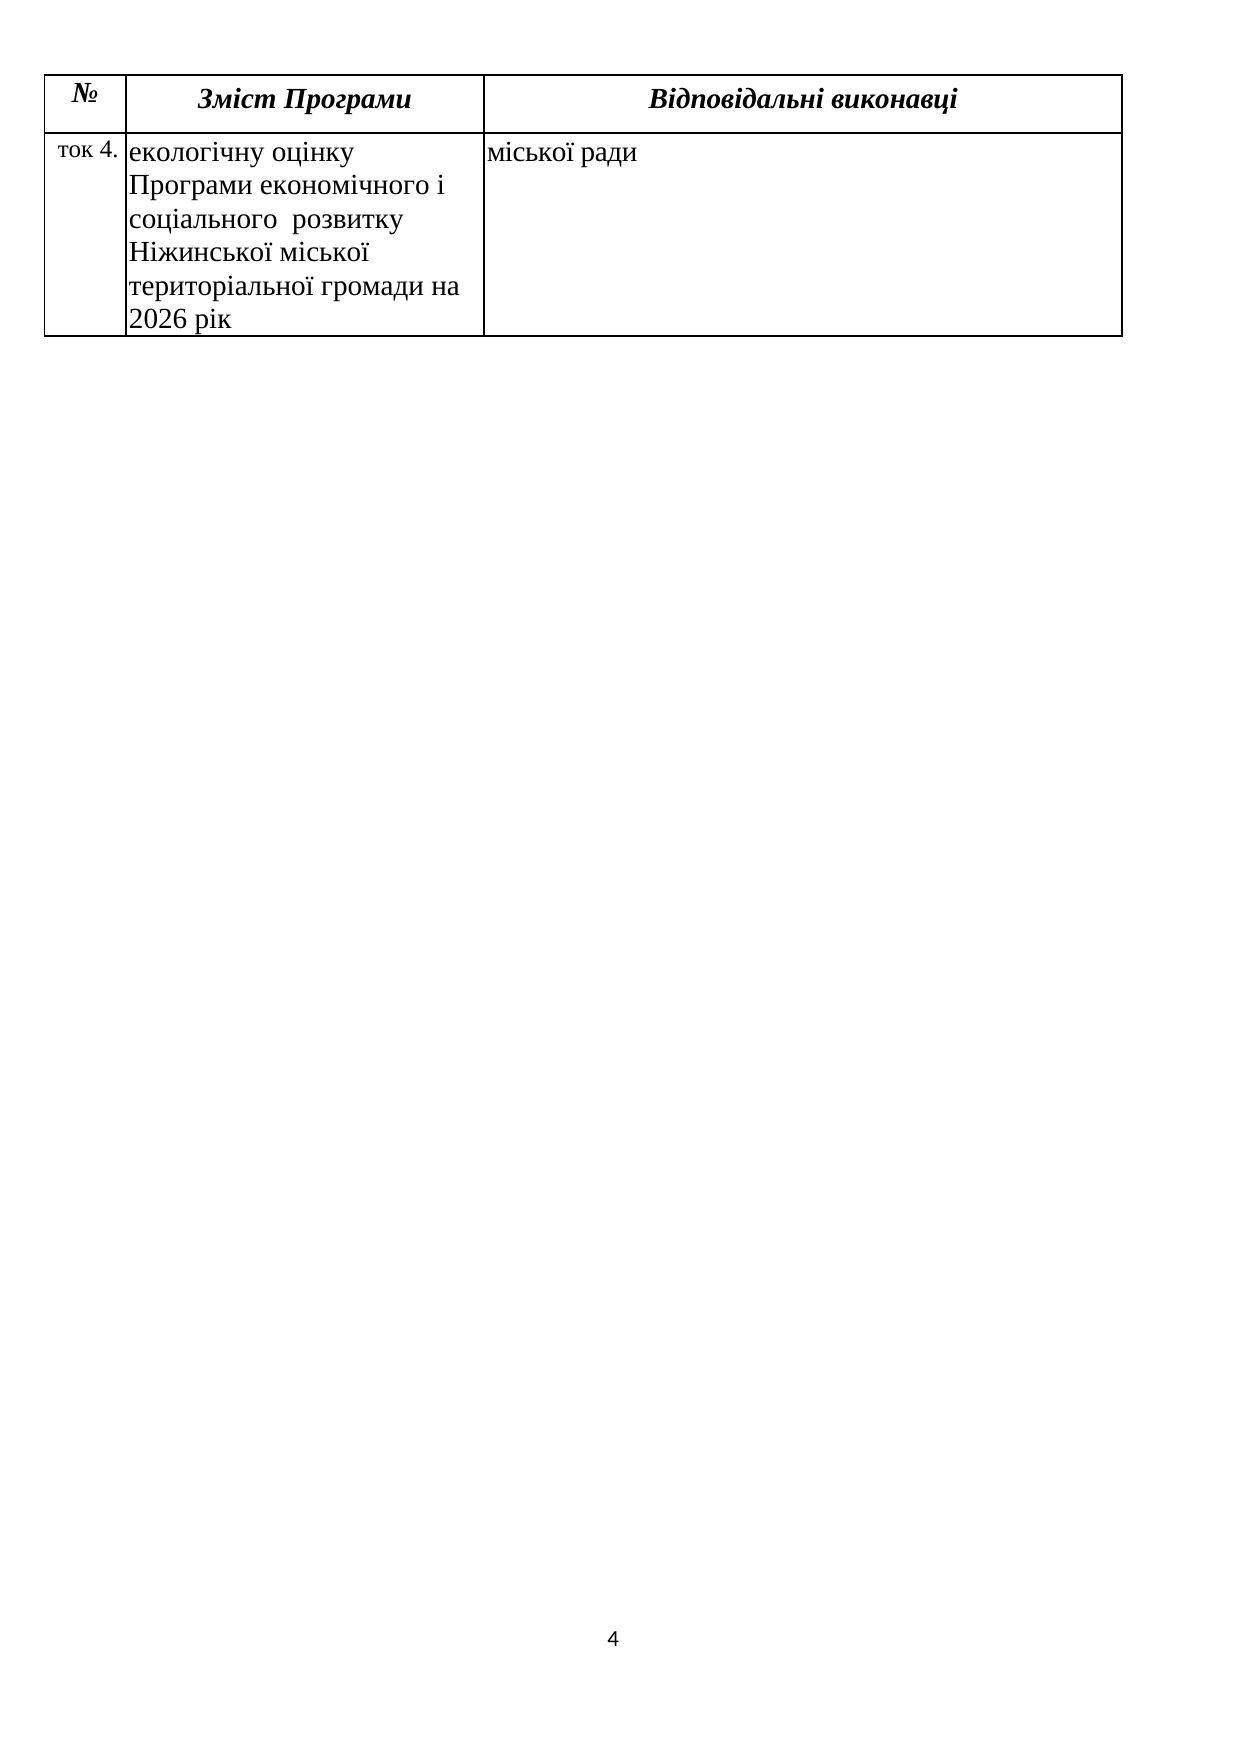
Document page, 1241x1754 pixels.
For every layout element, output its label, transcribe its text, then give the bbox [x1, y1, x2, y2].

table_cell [485, 134, 1121, 335]
table_header Зміст Програми [127, 76, 483, 132]
table_header № [45, 76, 125, 132]
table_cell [127, 134, 483, 335]
table_header Відповідальні виконавці [485, 76, 1121, 132]
table_cell Дода- ток 4. [45, 134, 125, 335]
